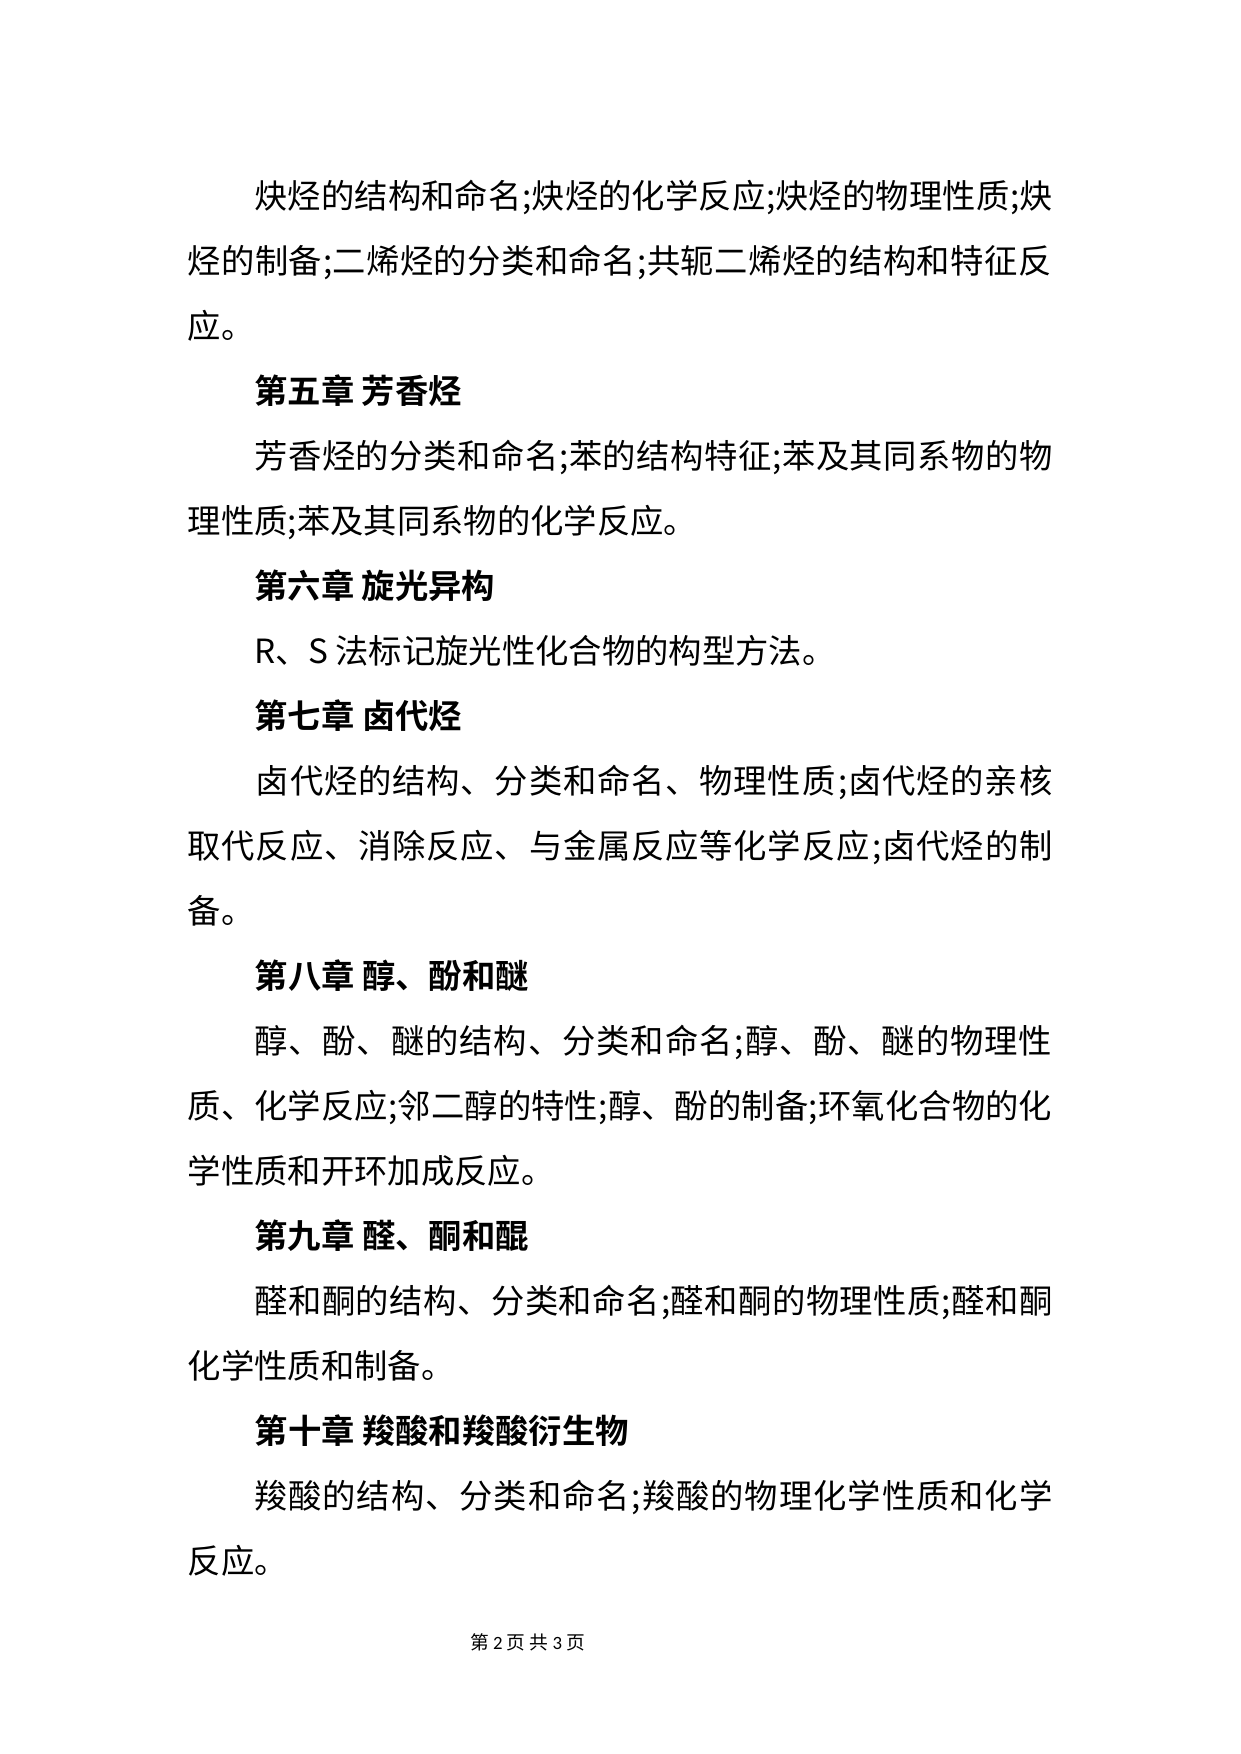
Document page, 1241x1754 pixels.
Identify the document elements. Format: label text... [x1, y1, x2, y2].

list 第八章 醇、酚和醚 [187, 942, 1053, 1007]
list 第十章 羧酸和羧酸衍生物 [187, 1397, 1053, 1462]
list 第六章 旋光异构 [187, 552, 1053, 617]
list 卤代烃的结构、分类和命名、物理性质;卤代烃的亲核取代反应、消除反应、与金属反应等化学反应;卤代烃的制备。 [187, 747, 1053, 942]
list 第九章 醛、酮和醌 [254, 1202, 1053, 1267]
list 炔烃的结构和命名;炔烃的化学反应;炔烃的物理性质;炔烃的制备;二烯烃的分类和命名;共轭二烯烃的结构和特征反应。 [187, 162, 1053, 357]
list 醇、酚、醚的结构、分类和命名;醇、酚、醚的物理性质、化学反应;邻二醇的特性;醇、酚的制备;环氧化合物的化学性质和开环加成反应。 [187, 1007, 1053, 1202]
list 羧酸的结构、分类和命名;羧酸的物理化学性质和化学反应。 [187, 1462, 1053, 1592]
list R、S法标记旋光性化合物的构型方法。 [187, 617, 1053, 682]
list 醛和酮的结构、分类和命名;醛和酮的物理性质;醛和酮化学性质和制备。 [187, 1267, 1053, 1397]
list 第五章 芳香烃 [187, 357, 1053, 422]
list 芳香烃的分类和命名;苯的结构特征;苯及其同系物的物理性质;苯及其同系物的化学反应。 [187, 422, 1053, 552]
list 第七章 卤代烃 [187, 682, 1053, 747]
